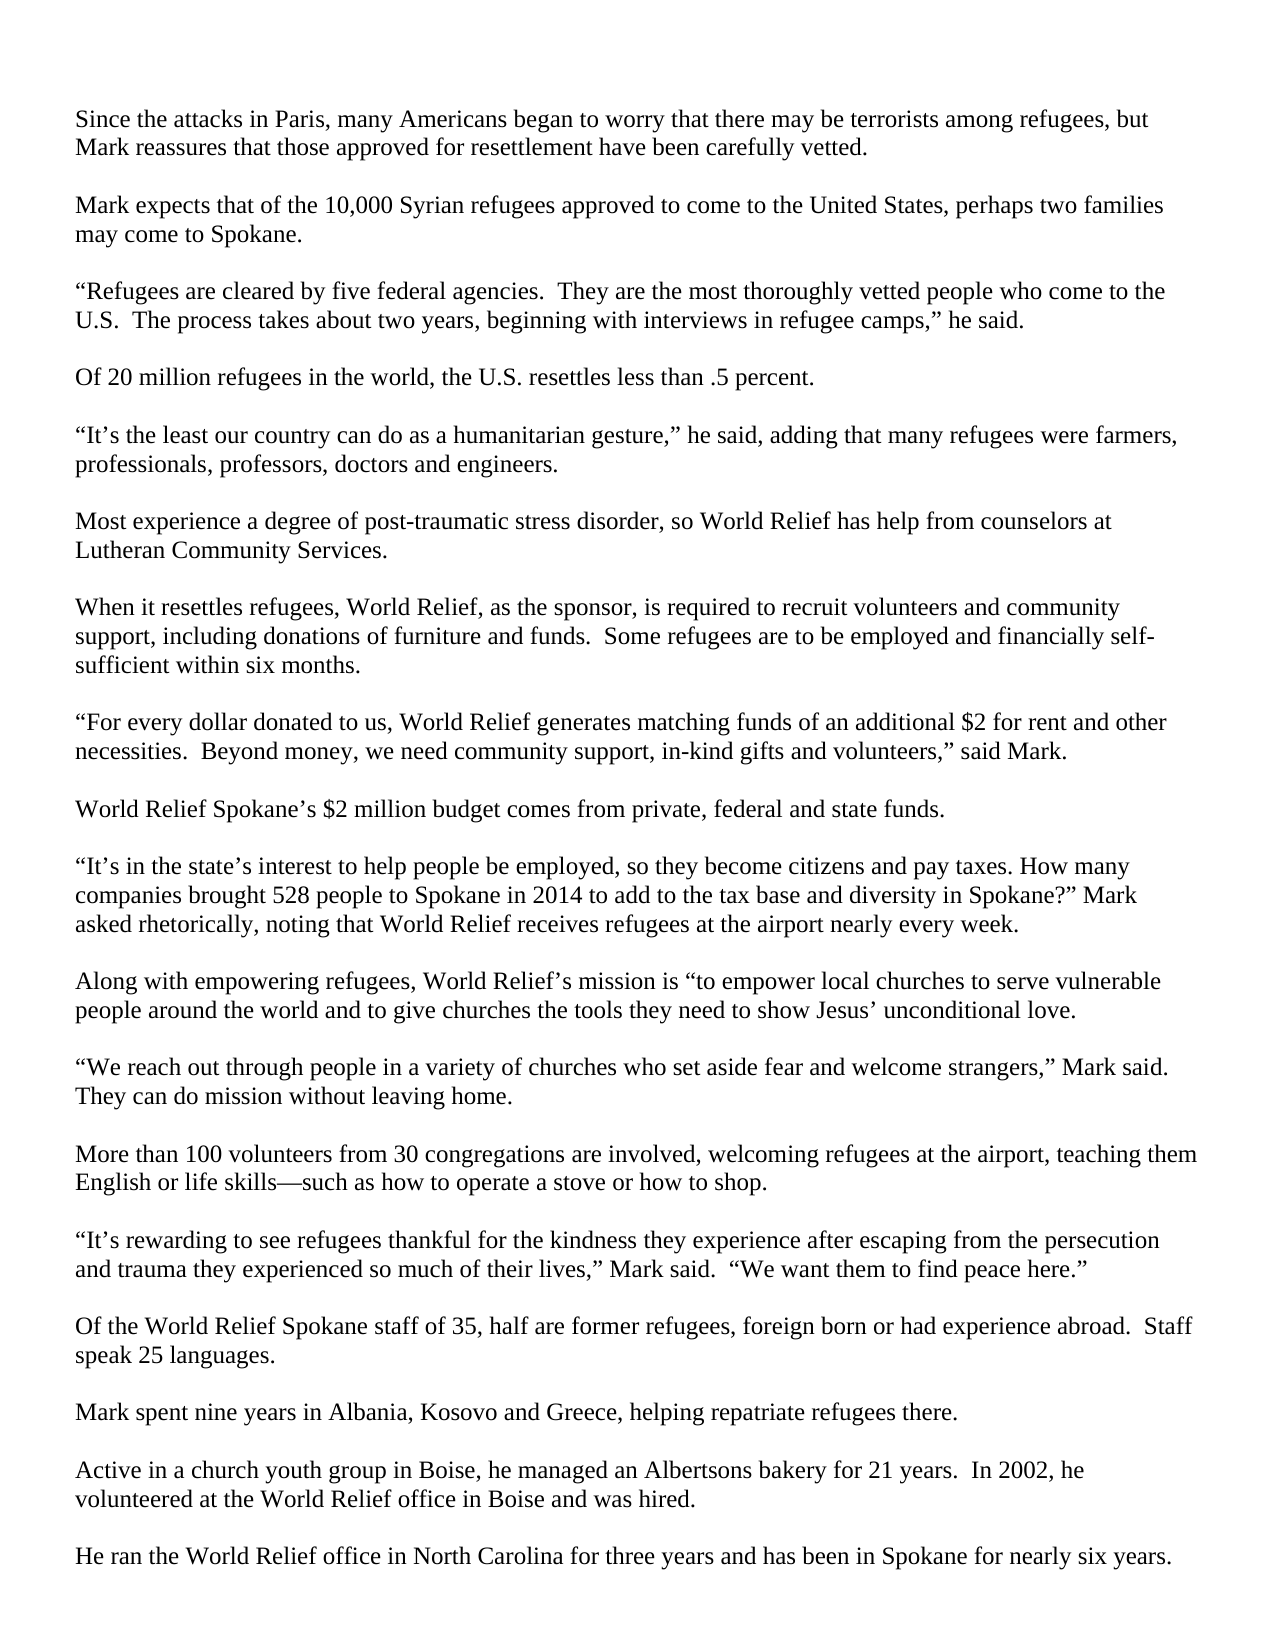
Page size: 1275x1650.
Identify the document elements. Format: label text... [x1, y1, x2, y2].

text “For every dollar donated to us, World Relief generates matching funds of an additional $2 for rent and other necessities. Beyond money, we need community support, in-kind gifts and volunteers,” said Mark. [75, 707, 1200, 765]
text Of 20 million refugees in the world, the U.S. resettles less than .5 percent. [75, 362, 1200, 391]
text “Refugees are cleared by five federal agencies. They are the most thoroughly vetted people who come to the U.S. The process takes about two years, beginning with interviews in refugee camps,” he said. [75, 276, 1200, 334]
text He ran the World Relief office in North Carolina for three years and has been in Spokane for nearly six years. [75, 1541, 1200, 1570]
text “It’s rewarding to see refugees thankful for the kindness they experience after escaping from the persecution and trauma they experienced so much of their lives,” Mark said. “We want them to find peace here.” [75, 1225, 1200, 1282]
text Mark spent nine years in Albania, Kosovo and Greece, helping repatriate refugees there. [75, 1397, 1200, 1426]
text World Relief Spokane’s $2 million budget comes from private, federal and state funds. [75, 794, 1200, 822]
text “It’s the least our country can do as a humanitarian gesture,” he said, adding that many refugees were farmers, professionals, professors, doctors and engineers. [75, 420, 1200, 477]
text Most experience a degree of post-traumatic stress disorder, so World Relief has help from counselors at Lutheran Community Services. [75, 506, 1200, 564]
text “It’s in the state’s interest to help people be employed, so they become citizens and pay taxes. How many companies brought 528 people to Spokane in 2014 to add to the tax base and diversity in Spokane?” Mark asked rhetorically, noting that World Relief receives refugees at the airport nearly every week. [75, 851, 1200, 937]
text Since the attacks in Paris, many Americans began to worry that there may be terrorists among refugees, but Mark reassures that those approved for resettlement have been carefully vetted. [75, 104, 1200, 161]
text More than 100 volunteers from 30 congregations are involved, welcoming refugees at the airport, teaching them English or life skills—such as how to operate a stove or how to shop. [75, 1139, 1200, 1196]
text When it resettles refugees, World Relief, as the sponsor, is required to recruit volunteers and community support, including donations of furniture and funds. Some refugees are to be employed and financially self-sufficient within six months. [75, 592, 1200, 679]
text Along with empowering refugees, World Relief’s mission is “to empower local churches to serve vulnerable people around the world and to give churches the tools they need to show Jesus’ unconditional love. [75, 966, 1200, 1024]
text Active in a church youth group in Boise, he managed an Albertsons bakery for 21 years. In 2002, he volunteered at the World Relief office in Boise and was hired. [75, 1455, 1200, 1512]
text Of the World Relief Spokane staff of 35, half are former refugees, foreign born or had experience abroad. Staff speak 25 languages. [75, 1311, 1200, 1369]
text “We reach out through people in a variety of churches who set aside fear and welcome strangers,” Mark said. They can do mission without leaving home. [75, 1052, 1200, 1110]
text Mark expects that of the 10,000 Syrian refugees approved to come to the United States, perhaps two families may come to Spokane. [75, 190, 1200, 247]
